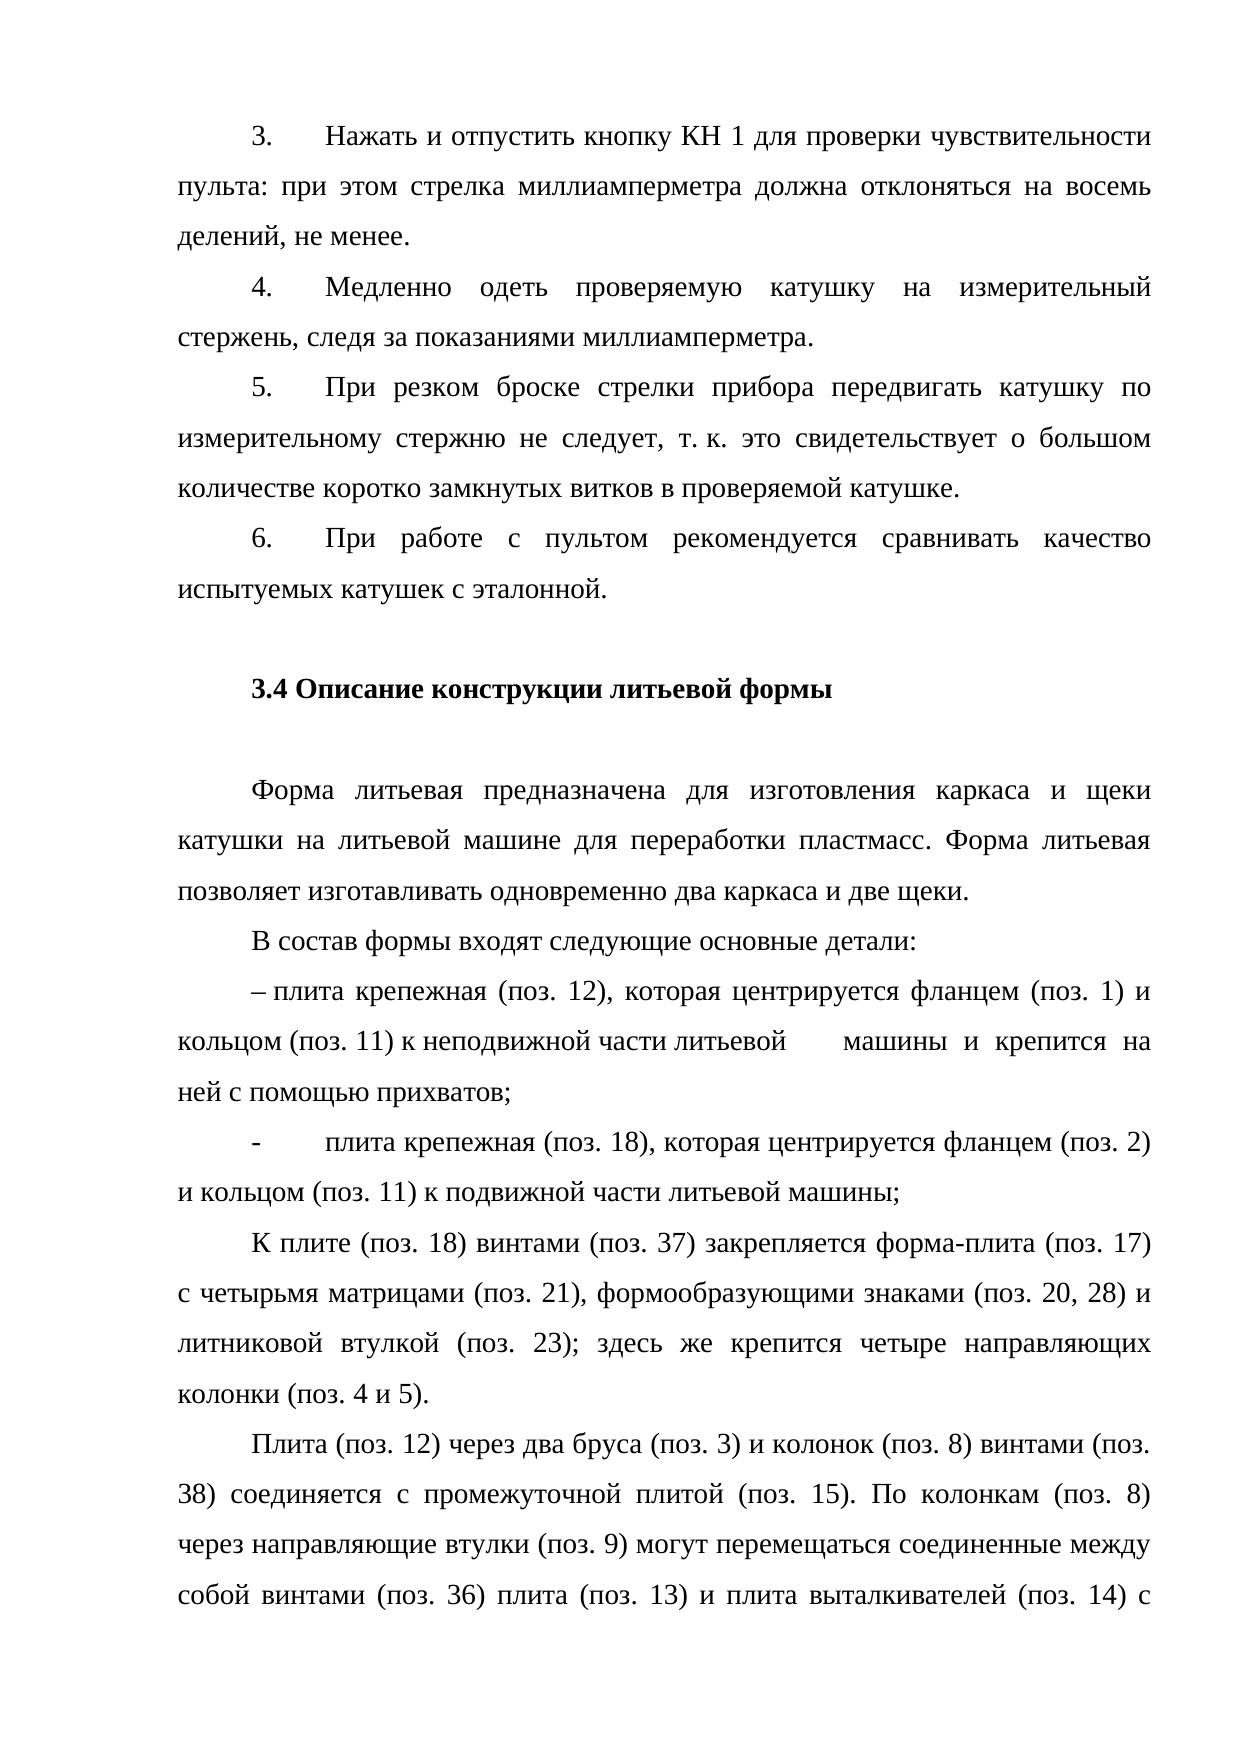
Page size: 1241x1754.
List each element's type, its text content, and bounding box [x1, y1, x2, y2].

list Медленно одеть проверяемую катушку на измерительный стержень, следя за показаниями миллиамперметра. [177, 269, 1152, 353]
list Нажать и отпустить кнопку КН 1 для проверки чувствительности пульта: при этом стрелка миллиамперметра должна отклоняться на восемь делений, не менее. [177, 118, 1152, 252]
list При резком броске стрелки прибора передвигать катушку по измерительному стержню не следует, т. к. это свидетельствует о большом количестве коротко замкнутых витков в проверяемой катушке. [177, 370, 1152, 504]
text 3.4 Описание конструкции литьевой формы [177, 672, 1152, 705]
text В состав формы входят следующие основные детали: [177, 923, 1152, 957]
text К плите (поз. 18) винтами (поз. 37) закрепляется форма-плита (поз. 17) с четырьмя матрицами (поз. 21), формообразующими знаками (поз. 20, 28) и литниковой втулкой (поз. 23); здесь же крепится четыре направляющих колонки (поз. 4 и 5). [177, 1225, 1152, 1409]
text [177, 1426, 1152, 1611]
list плита крепежная (поз. 18), которая центрируется фланцем (поз. 2) и кольцом (поз. 11) к подвижной части литьевой машины; [177, 1124, 1152, 1208]
text – плита крепежная (поз. 12), которая центрируется фланцем (поз. 1) и кольцом (поз. 11) к неподвижной части литьевой машины и крепится на ней с помощью прихватов; [177, 973, 1152, 1108]
text Форма литьевая предназначена для изготовления каркаса и щеки катушки на литьевой машине для переработки пластмасс. Форма литьевая позволяет изготавливать одновременно два каркаса и две щеки. [177, 772, 1152, 906]
list При работе с пультом рекомендуется сравнивать качество испытуемых катушек с эталонной. [177, 521, 1152, 604]
